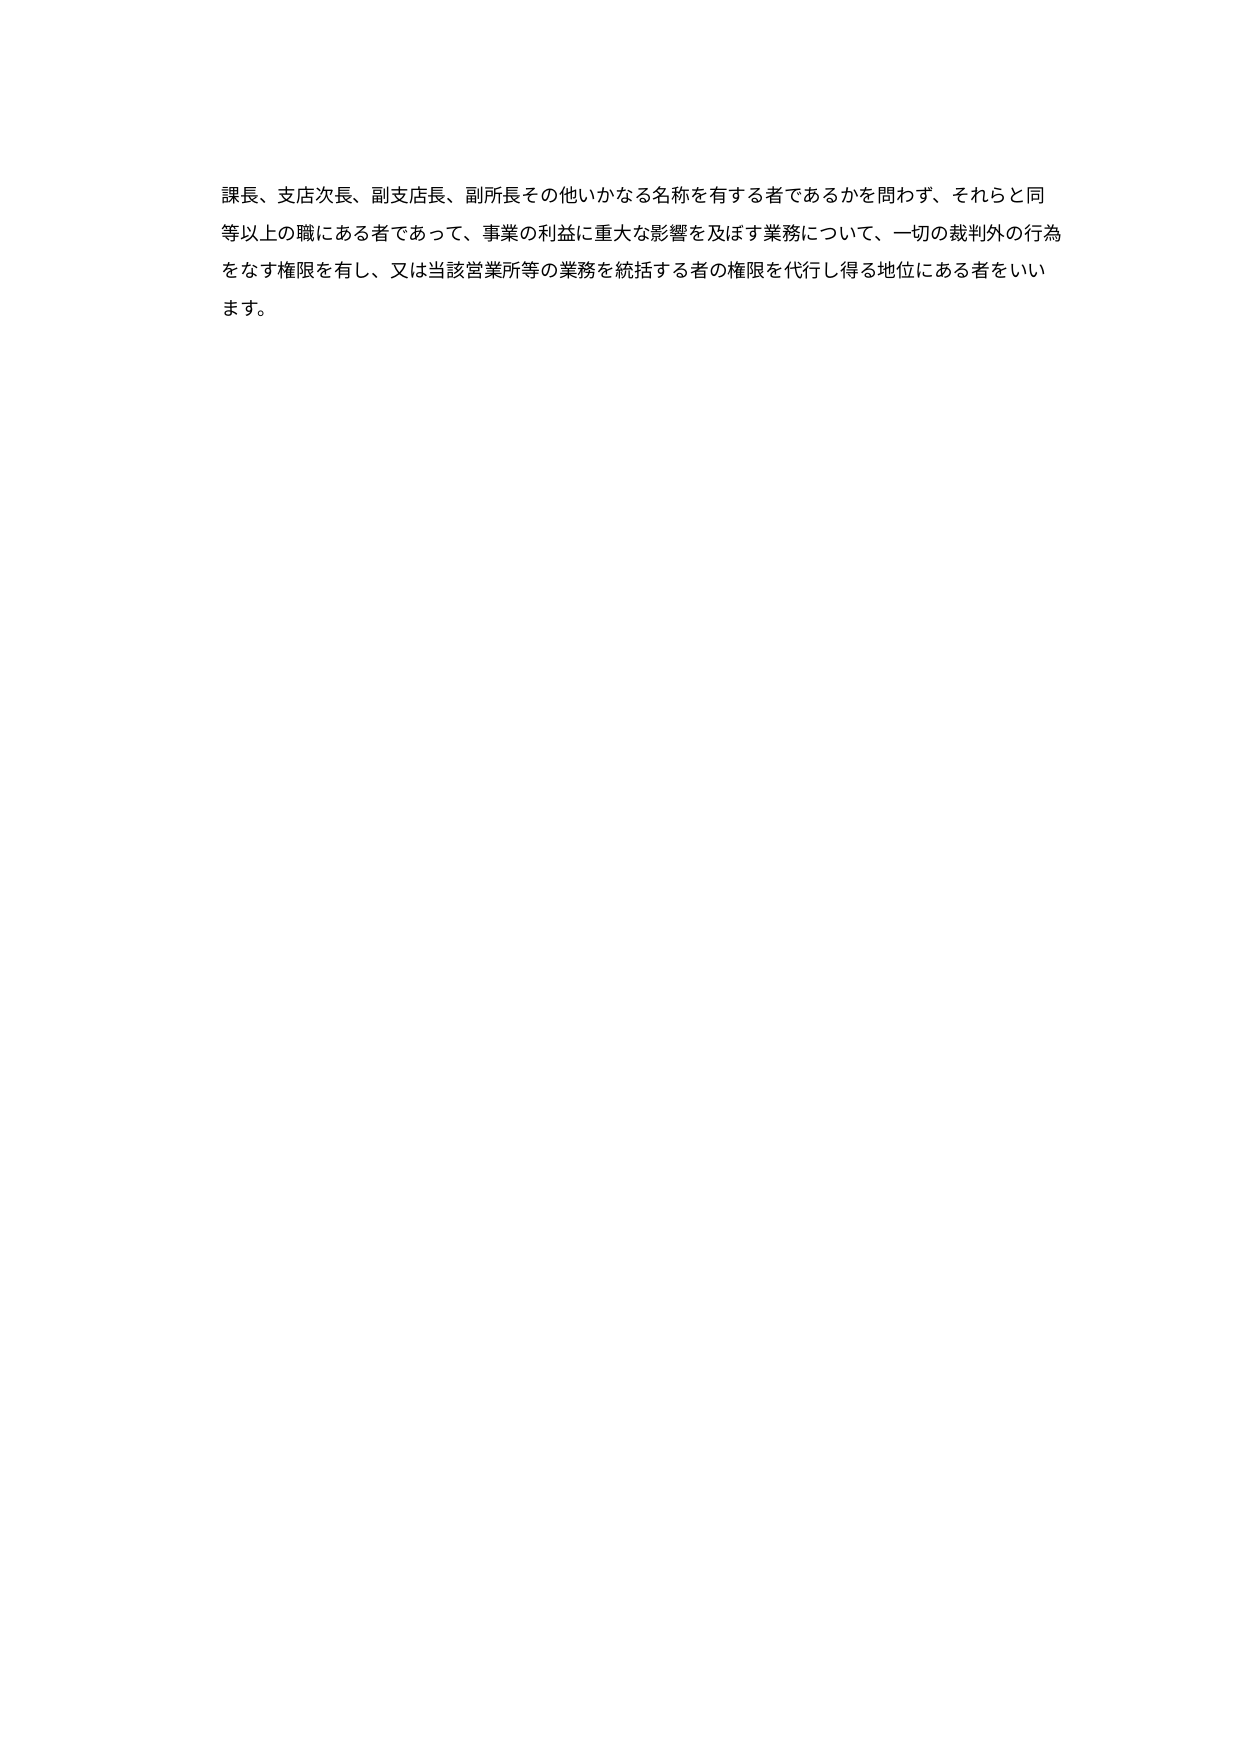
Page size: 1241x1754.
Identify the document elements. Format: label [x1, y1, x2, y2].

text [199, 176, 1063, 326]
